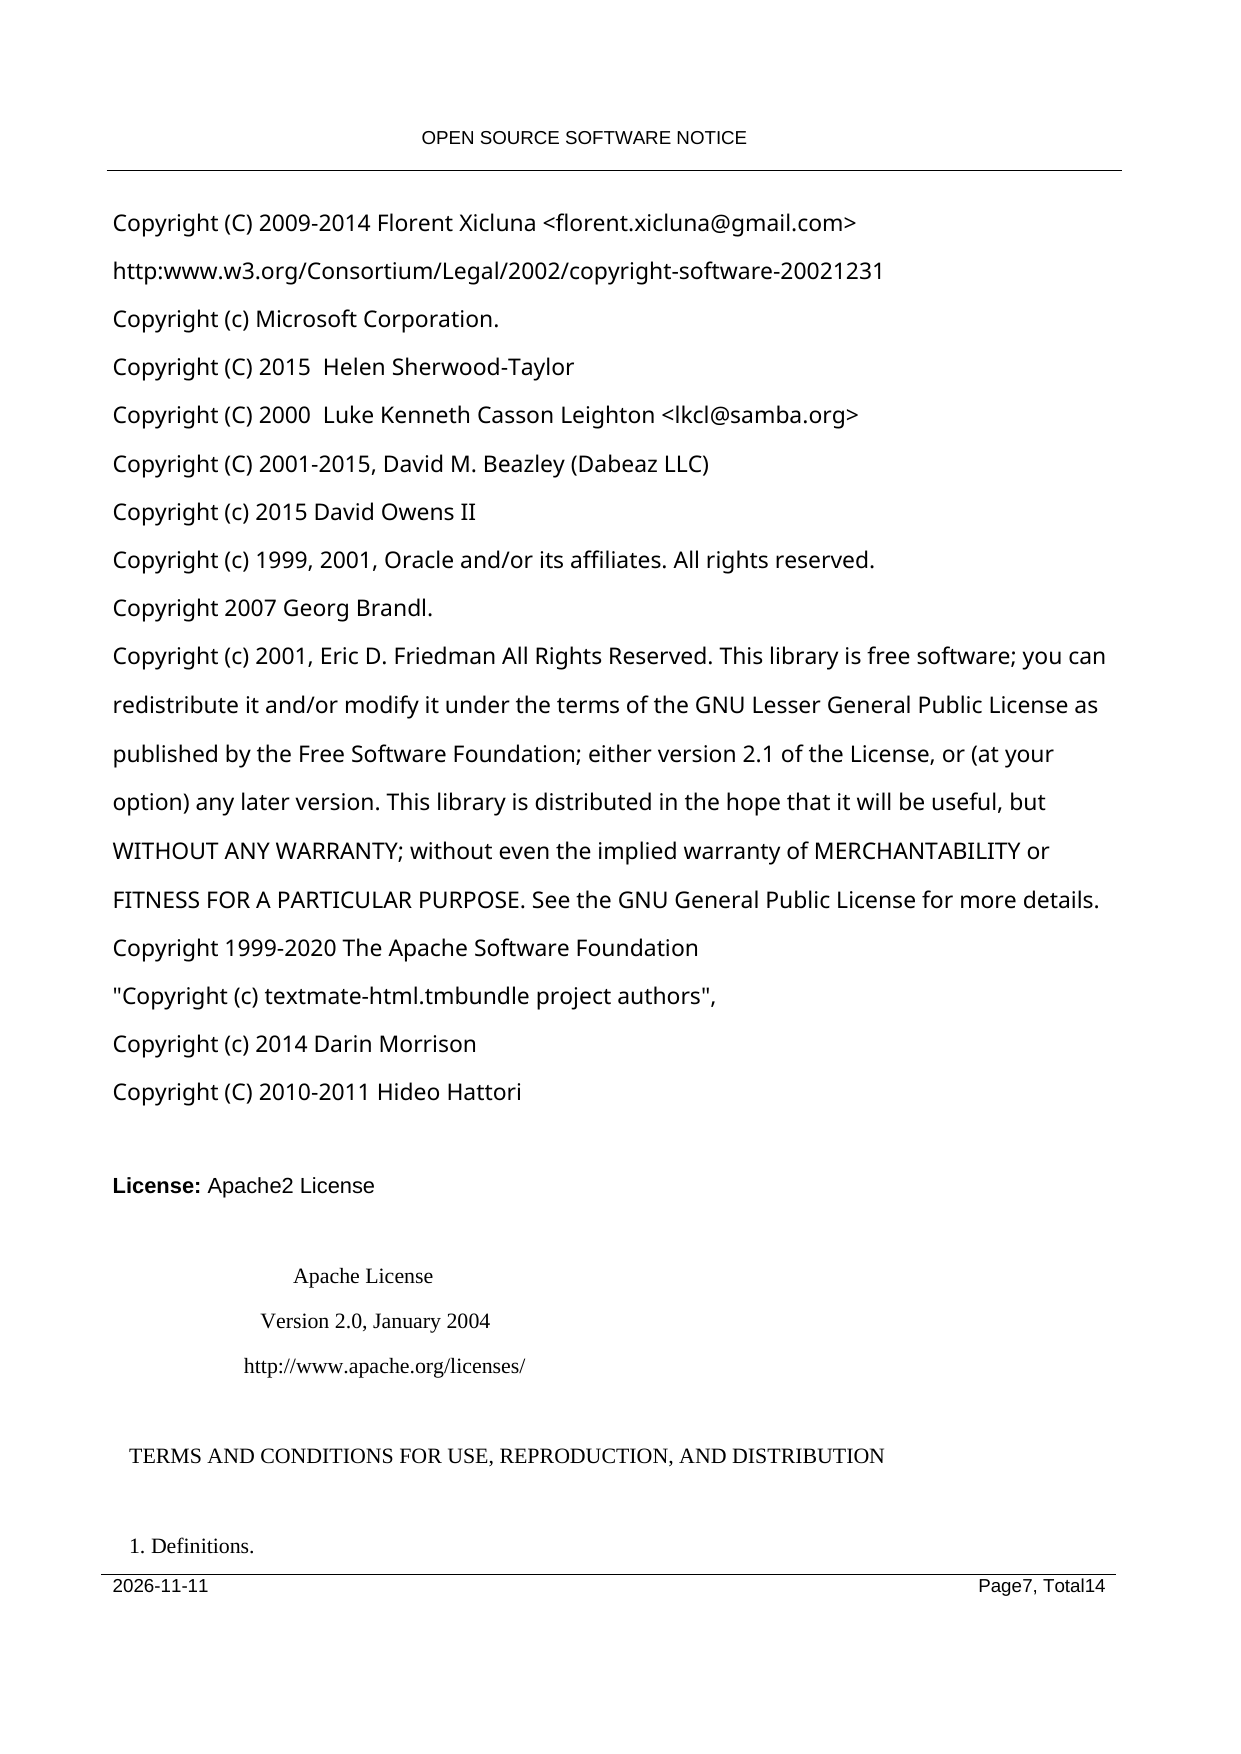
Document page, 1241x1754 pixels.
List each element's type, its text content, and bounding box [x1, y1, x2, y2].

text Copyright (c) 2015 David Owens II [112, 495, 1128, 528]
text Apache License [112, 1259, 1128, 1292]
text Version 2.0, January 2004 [112, 1304, 1128, 1337]
text Copyright (c) Microsoft Corporation. [112, 303, 1128, 335]
text Copyright (C) 2010-2011 Hideo Hattori [112, 1076, 1128, 1108]
text Copyright 1999-2020 The Apache Software Foundation [112, 931, 1128, 964]
text TERMS AND CONDITIONS FOR USE, REPRODUCTION, AND DISTRIBUTION [112, 1439, 1128, 1472]
text Copyright (c) 2001, Eric D. Friedman All Rights Reserved. This library is free software; you can redistribute it and/or modify it under the terms of the GNU Lesser General Public License as published by the Free Software Foundation; either version 2.1 of the License, or (at your option) any later version. This library is distributed in the hope that it will be useful, but WITHOUT ANY WARRANTY; without even the implied warranty of MERCHANTABILITY or FITNESS FOR A PARTICULAR PURPOSE. See the GNU General Public License for more details. [112, 639, 1128, 916]
text Copyright (c) 1999, 2001, Oracle and/or its affiliates. All rights reserved. [112, 543, 1128, 576]
text Copyright (C) 2009-2014 Florent Xicluna <florent.xicluna@gmail.com> [112, 206, 1128, 239]
text Copyright (c) 2014 Darin Morrison [112, 1028, 1128, 1060]
text Copyright (C) 2001-2015, David M. Beazley (Dabeaz LLC) [112, 447, 1128, 479]
text http:www.w3.org/Consortium/Legal/2002/copyright-software-20021231 [112, 254, 1128, 287]
text Copyright (C) 2015 Helen Sherwood-Taylor [112, 351, 1128, 383]
text http://www.apache.org/licenses/ [112, 1349, 1128, 1382]
text "Copyright (c) textmate-html.tmbundle project authors", [112, 979, 1128, 1012]
text 1. Definitions. [112, 1530, 1128, 1562]
text Copyright 2007 Georg Brandl. [112, 591, 1128, 624]
text License: Apache2 License [112, 1169, 1128, 1201]
text Copyright (C) 2000 Luke Kenneth Casson Leighton <lkcl@samba.org> [112, 399, 1128, 431]
